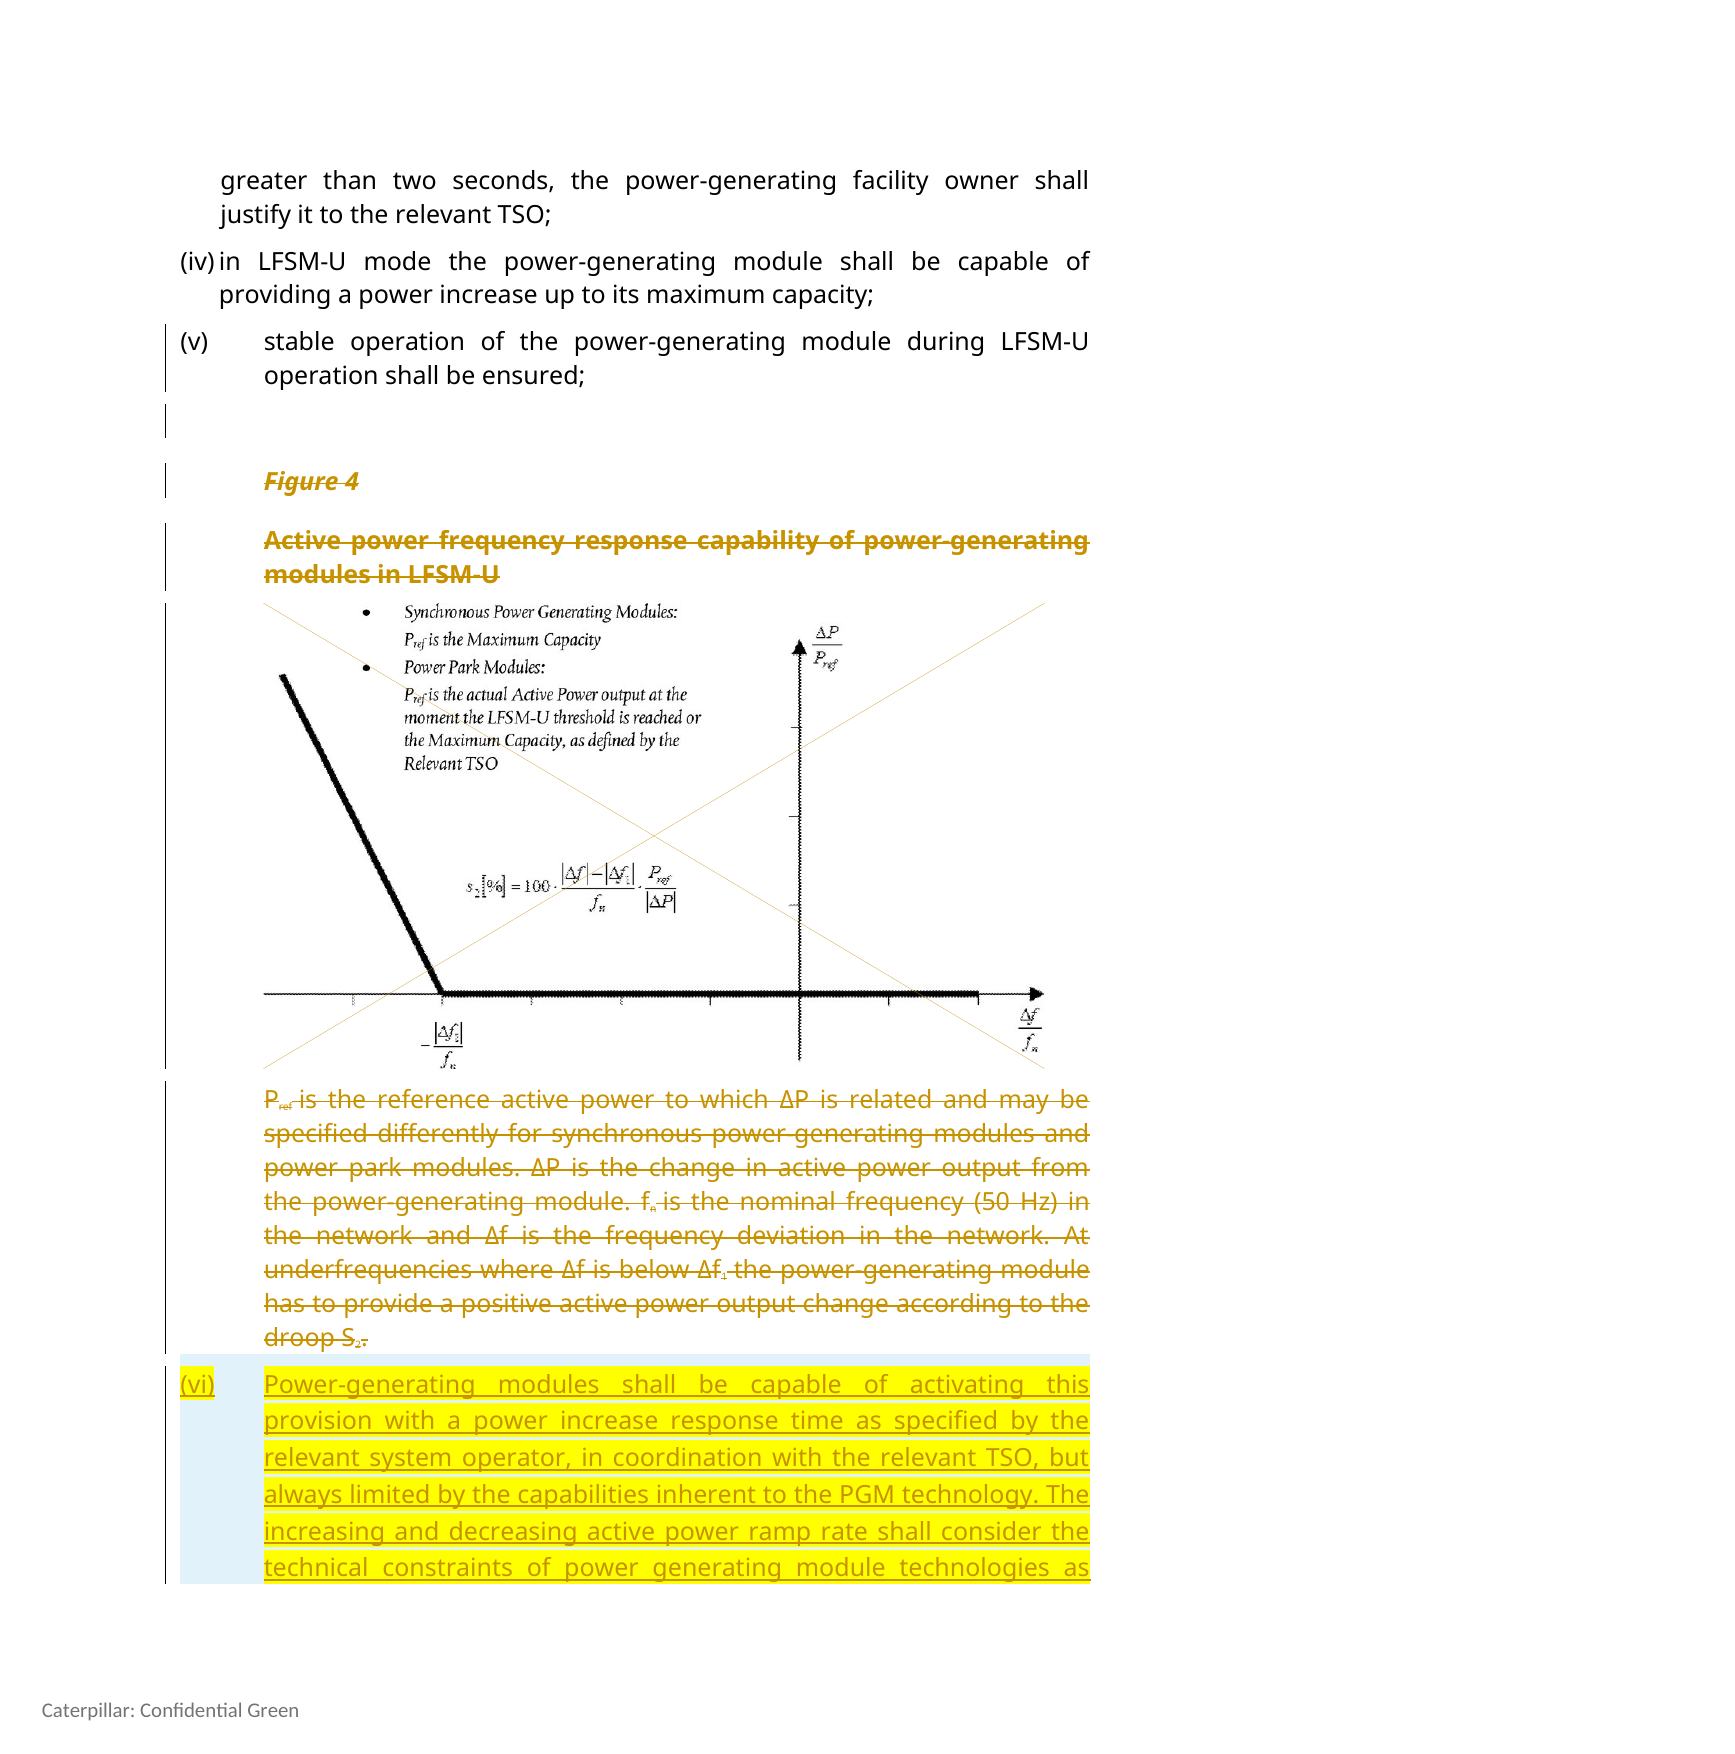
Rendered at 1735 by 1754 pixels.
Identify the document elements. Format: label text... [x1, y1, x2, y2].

picture [263, 604, 652, 1068]
table_header (c) [150, 150, 180, 1584]
picture [265, 837, 1043, 1069]
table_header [180, 150, 1090, 1584]
picture [656, 604, 1045, 1068]
picture [266, 603, 1042, 835]
